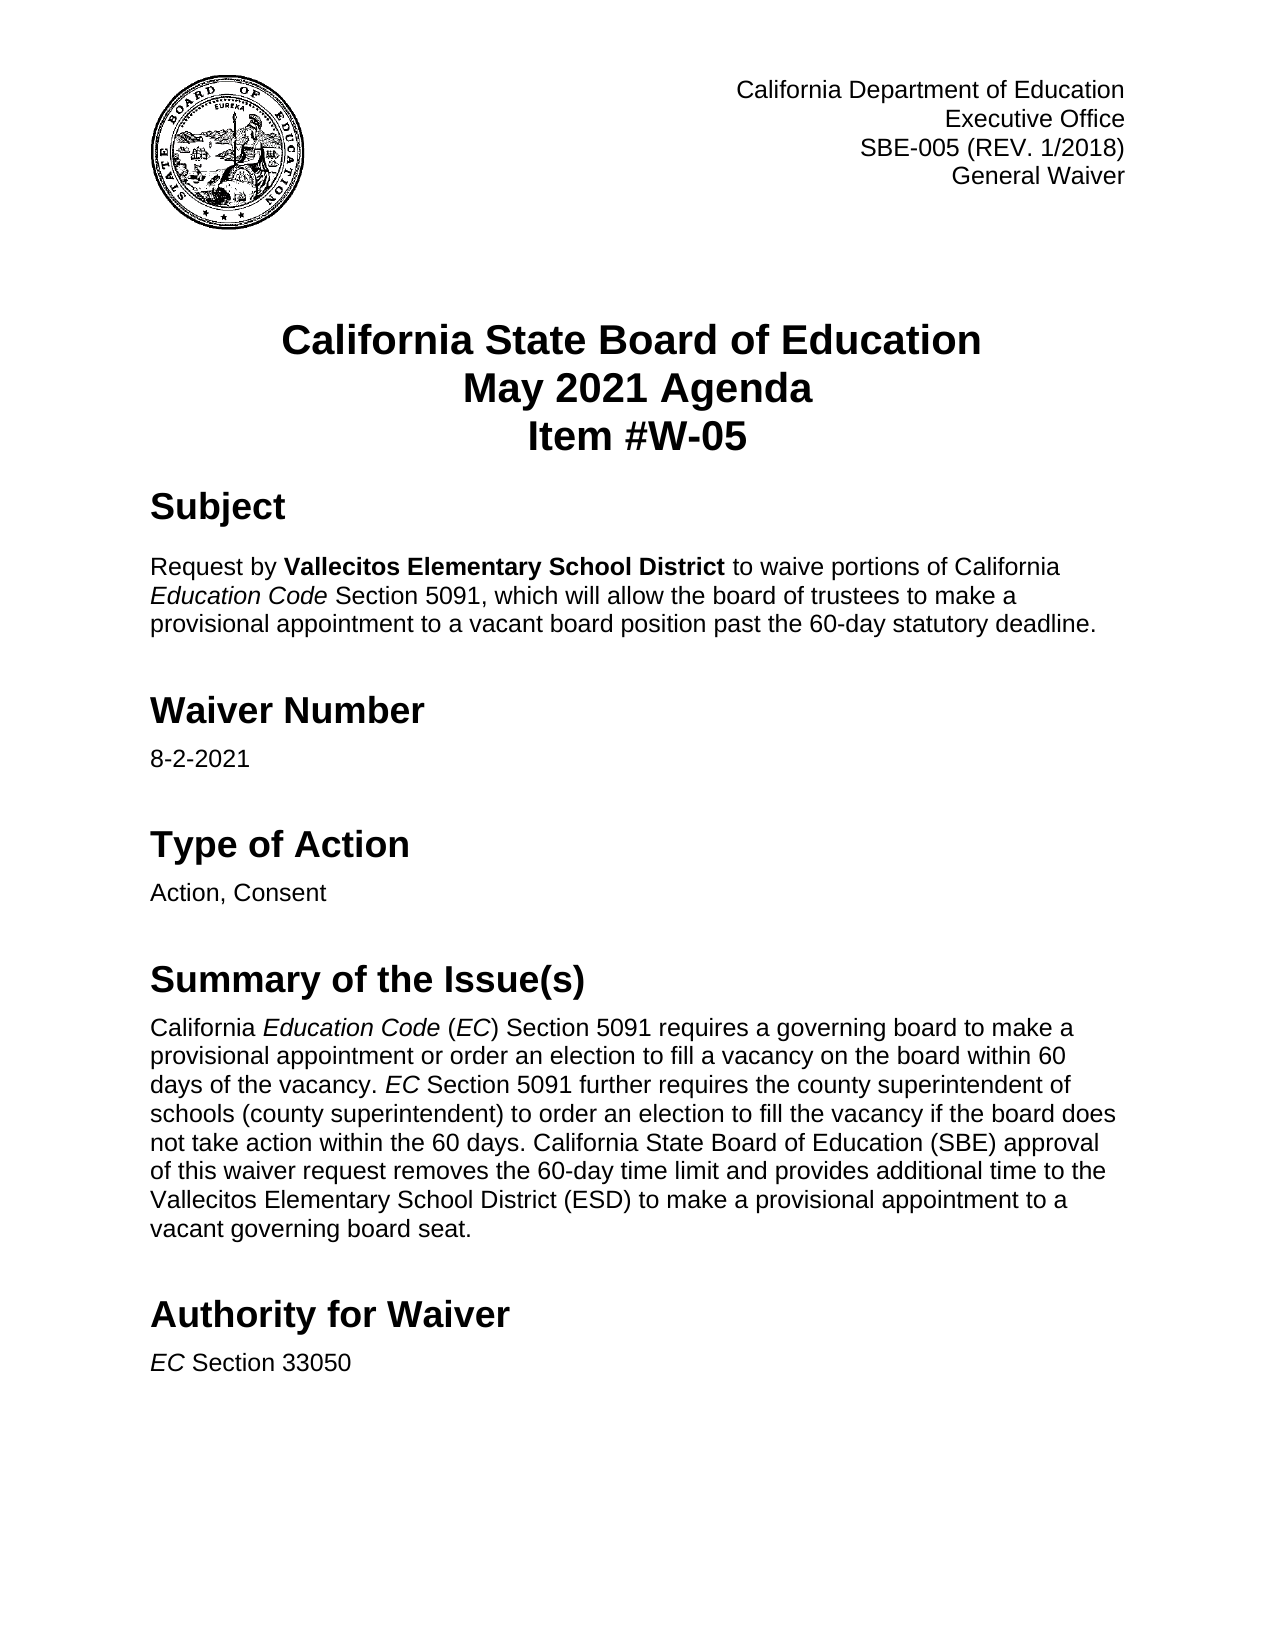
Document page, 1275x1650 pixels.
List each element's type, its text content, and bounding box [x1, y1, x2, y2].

text Request by Vallecitos Elementary School District to waive portions of California Education Code Section 5091, which will allow the board of trustees to make a provisional appointment to a vacant board position past the 60-day statutory deadline. [150, 552, 1125, 638]
text California Education Code (EC) Section 5091 requires a governing board to make a provisional appointment or order an election to fill a vacancy on the board within 60 days of the vacancy. EC Section 5091 further requires the county superintendent of schools (county superintendent) to order an election to fill the vacancy if the board does not take action within the 60 days. California State Board of Education (SBE) approval of this waiver request removes the 60-day time limit and provides additional time to the Vallecitos Elementary School District (ESD) to make a provisional appointment to a vacant governing board seat. [150, 1013, 1125, 1243]
subtitle Summary of the Issue(s) [150, 957, 1125, 1000]
text Executive Office [675, 104, 1125, 132]
text EC Section 33050 [150, 1348, 1125, 1377]
text California Department of Education [675, 75, 1125, 104]
subtitle Type of Action [150, 823, 1125, 866]
subtitle California State Board of Education May 2021 Agenda Item #W-05 [150, 315, 1125, 459]
subtitle Waiver Number [150, 688, 1125, 731]
text General Waiver [675, 161, 1125, 190]
list 8-2-2021 [150, 744, 1125, 773]
subtitle Authority for Waiver [150, 1293, 1125, 1336]
text SBE-005 (REV. 1/2018) [675, 132, 1125, 161]
subtitle Subject [150, 484, 1125, 527]
picture [150, 75, 305, 230]
text Action, Consent [150, 878, 1125, 907]
